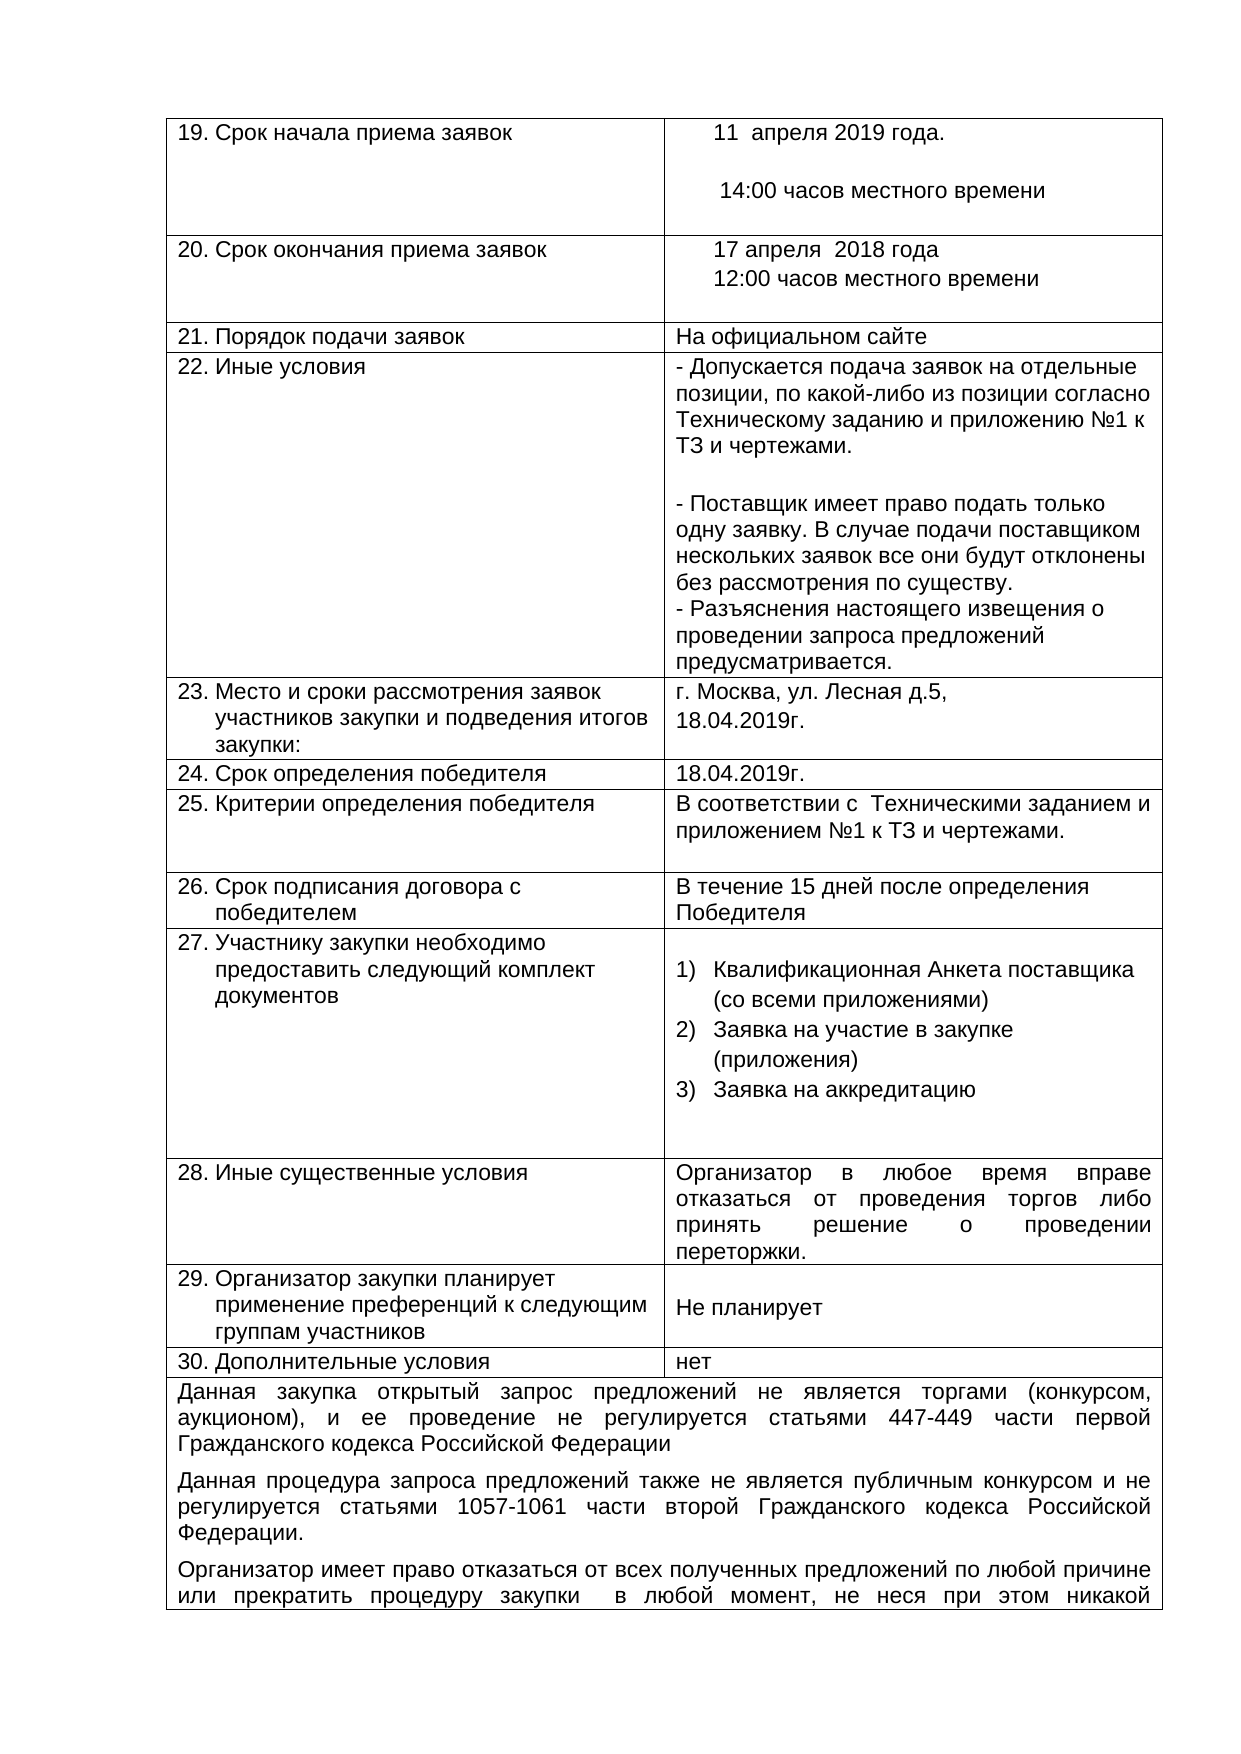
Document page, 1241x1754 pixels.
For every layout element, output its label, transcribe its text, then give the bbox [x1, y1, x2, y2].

table_cell г. Москва, ул. Лесная д.5, 18.04.2019г. [665, 678, 1162, 759]
table_cell - Допускается подача заявок на отдельные позиции, по какой-либо из позиции согласно Техническому заданию и приложению №1 к ТЗ и чертежами. - Поставщик имеет право подать только одну заявку. В случае подачи поставщиком нескольких заявок все они будут отклонены без рассмотрения по существу. - Разъяснения настоящего извещения о проведении запроса предложений предусматривается. [665, 353, 1162, 677]
table_cell Срок подписания договора с победителем [167, 873, 664, 928]
table_cell На официальном сайте [665, 323, 1162, 352]
table_cell Квалификационная Анкета поставщика (со всеми приложениями) Заявка на участие в закупке (приложения) Заявка на аккредитацию [665, 929, 1162, 1158]
table_cell 17 апреля 2018 года 12:00 часов местного времени [665, 236, 1162, 322]
table_cell Дополнительные условия [167, 1348, 664, 1377]
table_cell В течение 15 дней после определения Победителя [665, 873, 1162, 928]
table_cell 11 апреля 2019 года. 14:00 часов местного времени [665, 119, 1162, 234]
table_cell Организатор в любое время вправе отказаться от проведения торгов либо принять решение о проведении переторжки. [665, 1159, 1162, 1264]
table_cell Порядок подачи заявок [167, 323, 664, 352]
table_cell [167, 1378, 1162, 1608]
table_cell 18.04.2019г. [665, 760, 1162, 789]
table_cell Участнику закупки необходимо предоставить следующий комплект документов [167, 929, 664, 1158]
table_cell Иные существенные условия [167, 1159, 664, 1264]
table_cell Организатор закупки планирует применение преференций к следующим группам участников [167, 1265, 664, 1347]
table_cell В соответствии с Техническими заданием и приложением №1 к ТЗ и чертежами. [665, 790, 1162, 872]
table_cell нет [665, 1348, 1162, 1377]
table_cell Критерии определения победителя [167, 790, 664, 872]
table_cell Не планирует [665, 1265, 1162, 1347]
table_cell Срок начала приема заявок [167, 119, 664, 234]
table_cell Срок окончания приема заявок [167, 236, 664, 322]
table_cell Иные условия [167, 353, 664, 677]
table_cell Срок определения победителя [167, 760, 664, 789]
table_cell Место и сроки рассмотрения заявок участников закупки и подведения итогов закупки: [167, 678, 664, 759]
